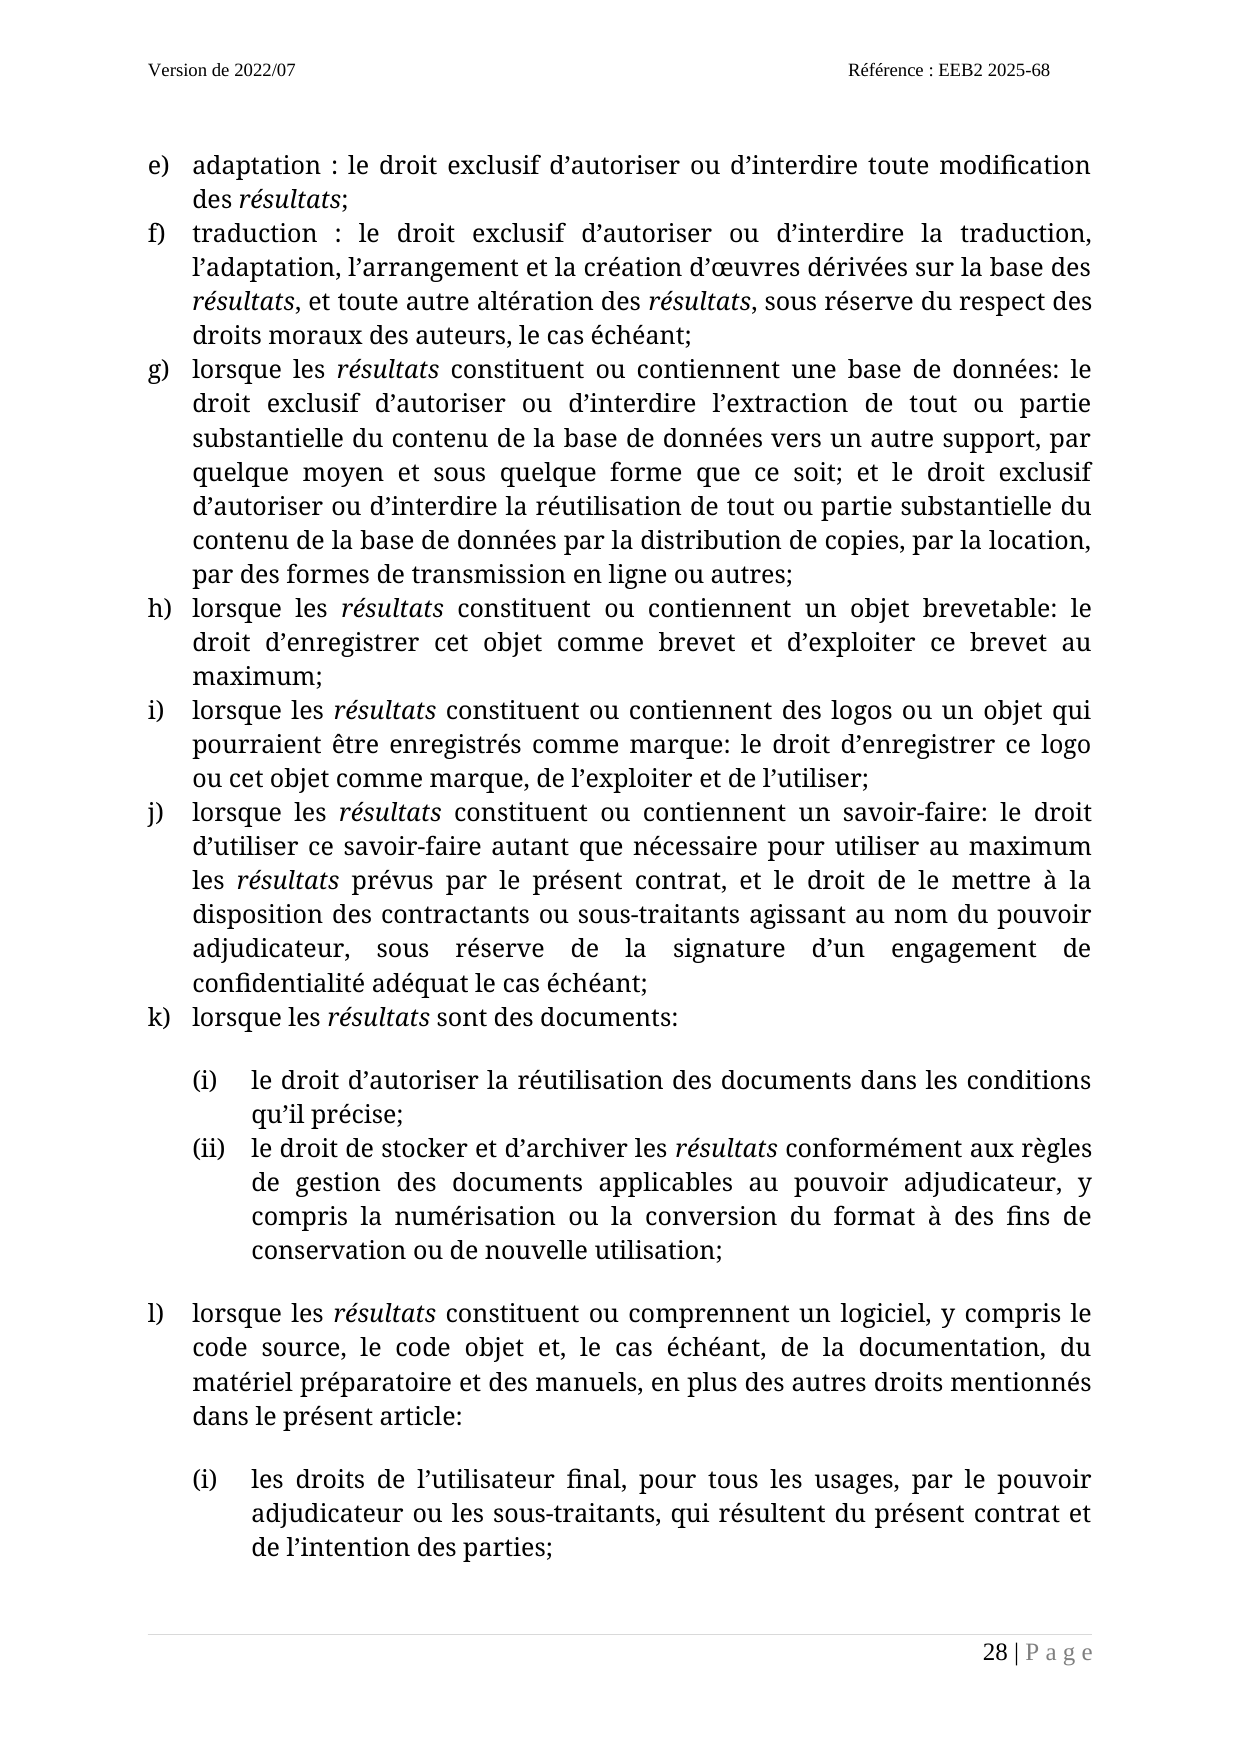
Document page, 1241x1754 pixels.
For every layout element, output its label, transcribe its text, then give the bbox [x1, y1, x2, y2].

list lorsque les résultats constituent ou contiennent un objet brevetable: le droit d’enregistrer cet objet comme brevet et d’exploiter ce brevet au maximum; [148, 591, 1092, 693]
list lorsque les résultats constituent ou comprennent un logiciel, y compris le code source, le code objet et, le cas échéant, de la documentation, du matériel préparatoire et des manuels, en plus des autres droits mentionnés dans le présent article: [148, 1296, 1092, 1432]
list les droits de l’utilisateur final, pour tous les usages, par le pouvoir adjudicateur ou les sous-traitants, qui résultent du présent contrat et de l’intention des parties; [192, 1461, 1092, 1564]
list lorsque les résultats constituent ou contiennent un savoir-faire: le droit d’utiliser ce savoir-faire autant que nécessaire pour utiliser au maximum les résultats prévus par le présent contrat, et le droit de le mettre à la disposition des contractants ou sous-traitants agissant au nom du pouvoir adjudicateur, sous réserve de la signature d’un engagement de confidentialité adéquat le cas échéant; [148, 795, 1092, 999]
list le droit de stocker et d’archiver les résultats conformément aux règles de gestion des documents applicables au pouvoir adjudicateur, y compris la numérisation ou la conversion du format à des fins de conservation ou de nouvelle utilisation; [192, 1131, 1092, 1267]
list traduction : le droit exclusif d’autoriser ou d’interdire la traduction, l’adaptation, l’arrangement et la création d’œuvres dérivées sur la base des résultats, et toute autre altération des résultats, sous réserve du respect des droits moraux des auteurs, le cas échéant; [148, 216, 1092, 352]
list lorsque les résultats constituent ou contiennent une base de données: le droit exclusif d’autoriser ou d’interdire l’extraction de tout ou partie substantielle du contenu de la base de données vers un autre support, par quelque moyen et sous quelque forme que ce soit; et le droit exclusif d’autoriser ou d’interdire la réutilisation de tout ou partie substantielle du contenu de la base de données par la distribution de copies, par la location, par des formes de transmission en ligne ou autres; [148, 352, 1092, 591]
list lorsque les résultats sont des documents: [148, 999, 1092, 1033]
list le droit d’autoriser la réutilisation des documents dans les conditions qu’il précise; [192, 1062, 1092, 1131]
list adaptation : le droit exclusif d’autoriser ou d’interdire toute modification des résultats; [148, 148, 1092, 216]
list lorsque les résultats constituent ou contiennent des logos ou un objet qui pourraient être enregistrés comme marque: le droit d’enregistrer ce logo ou cet objet comme marque, de l’exploiter et de l’utiliser; [148, 693, 1092, 795]
